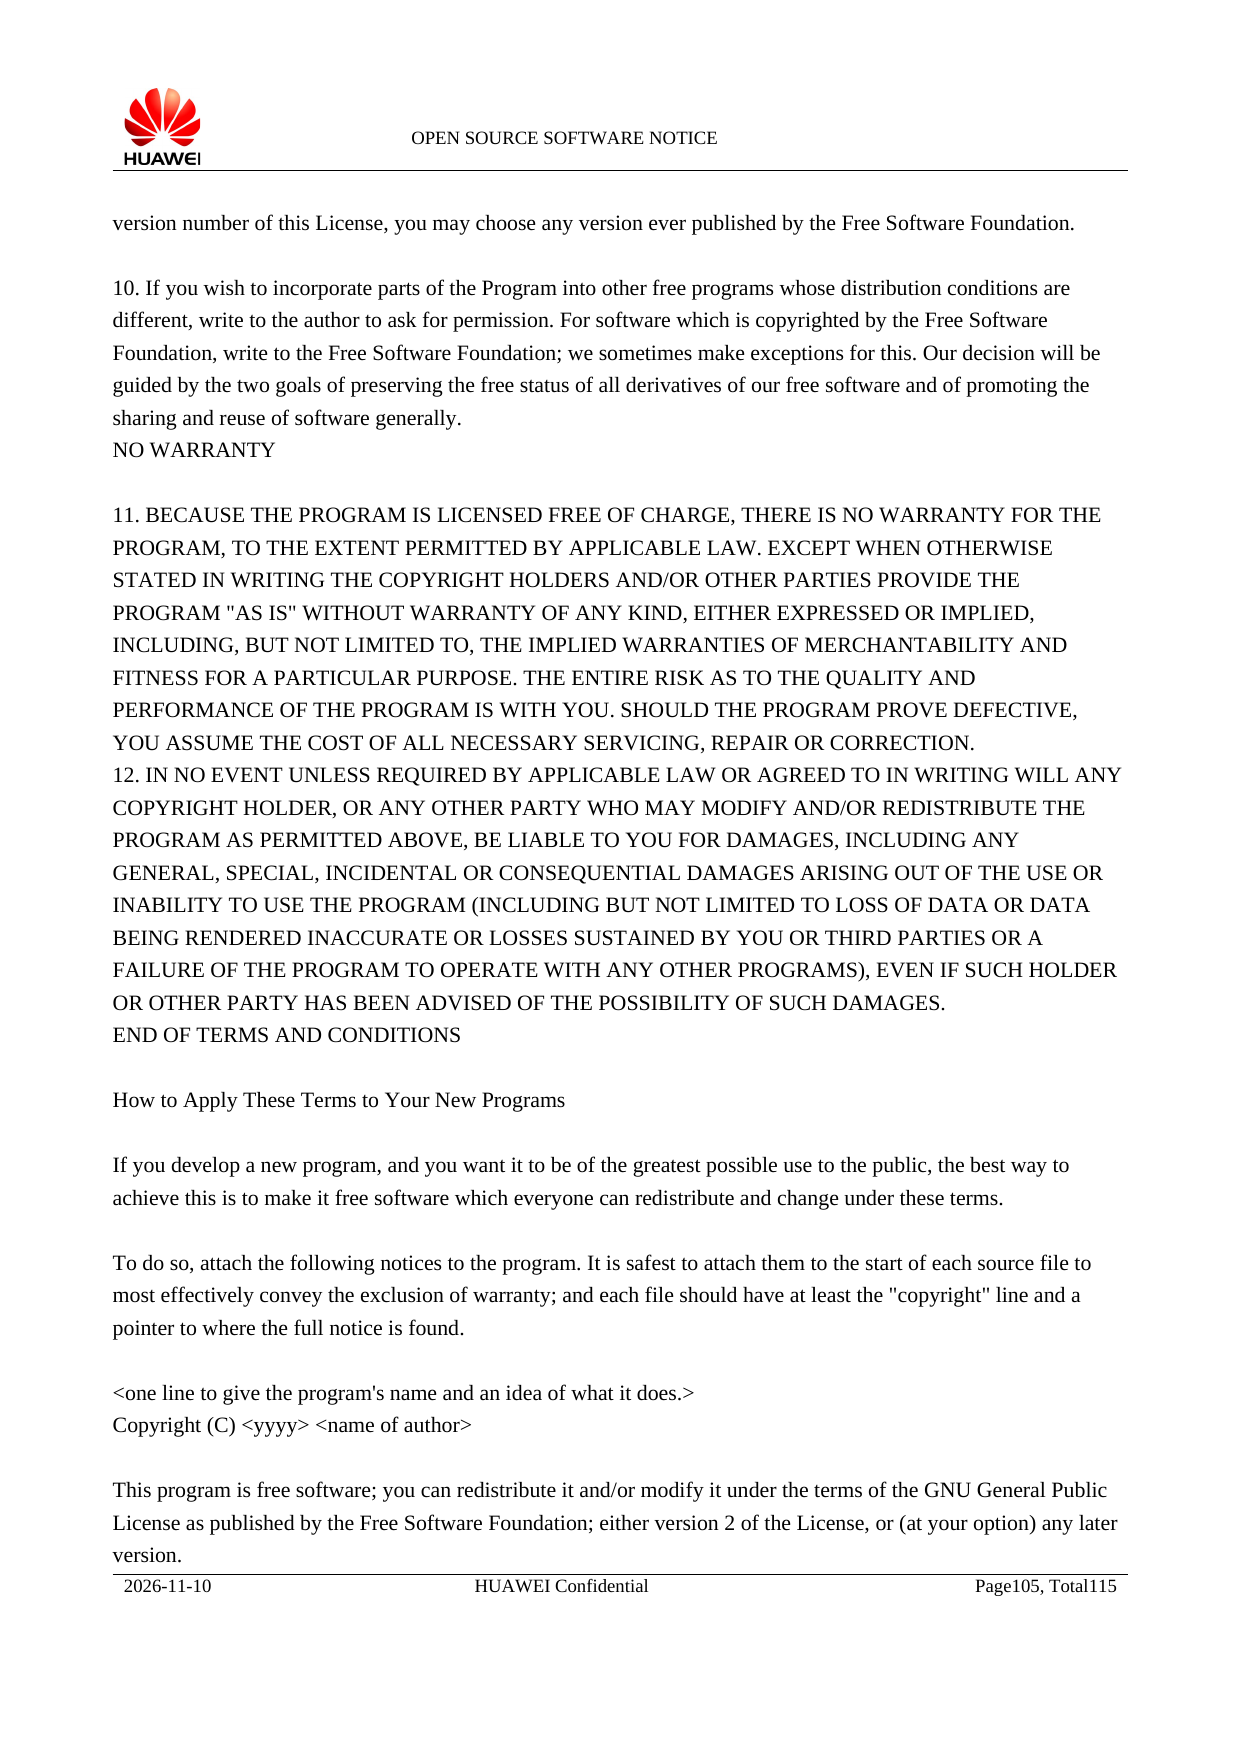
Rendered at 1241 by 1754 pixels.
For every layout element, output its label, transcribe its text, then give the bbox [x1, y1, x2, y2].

picture [124, 88, 201, 165]
